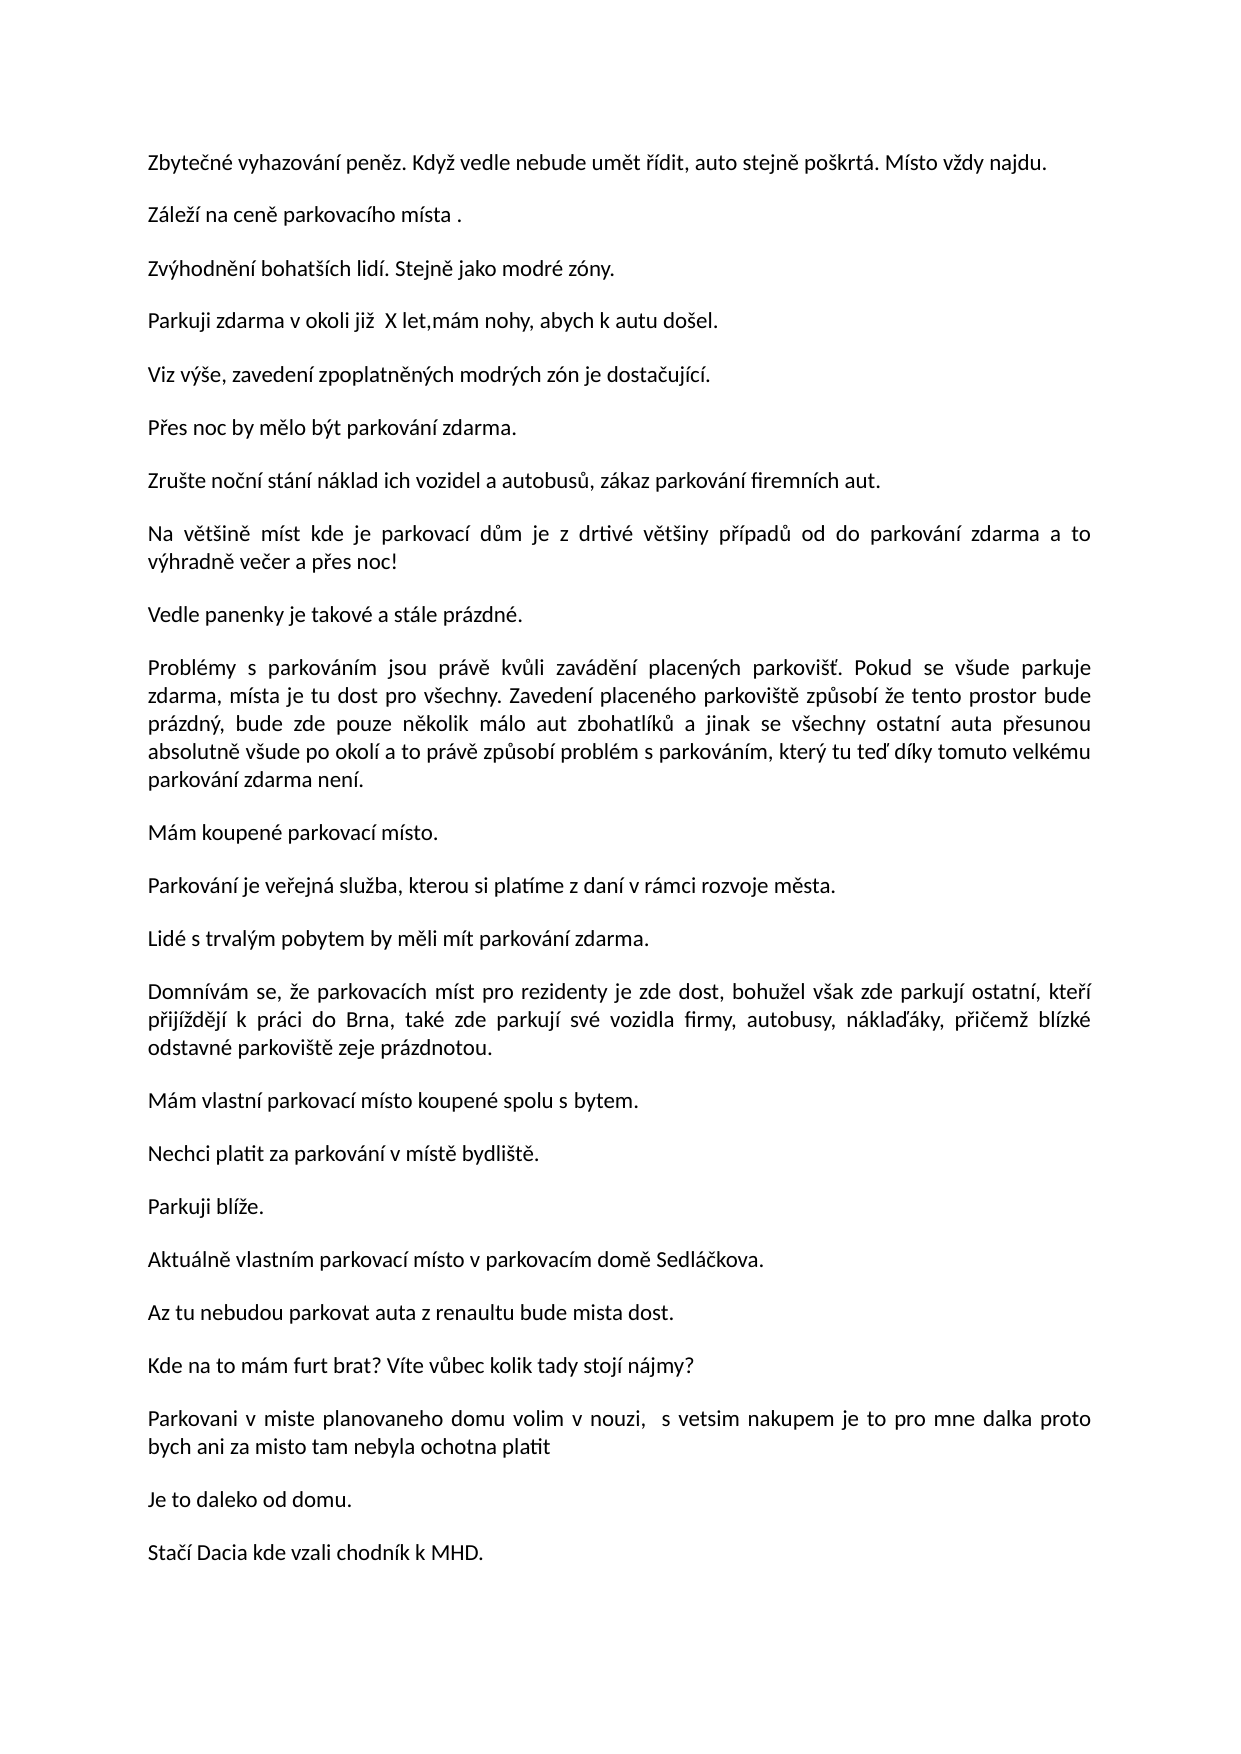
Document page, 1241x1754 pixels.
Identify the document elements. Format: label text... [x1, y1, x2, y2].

text Viz výše, zavedení zpoplatněných modrých zón je dostačující. [148, 360, 1093, 388]
text Vedle panenky je takové a stále prázdné. [148, 600, 1093, 628]
text Mám koupené parkovací místo. [148, 818, 1093, 846]
text Parkuji zdarma v okoli již X let,mám nohy, abych k autu došel. [148, 307, 1093, 335]
text Lidé s trvalým pobytem by měli mít parkování zdarma. [148, 924, 1093, 952]
text Parkuji blíže. [148, 1192, 1093, 1220]
text Domnívám se, že parkovacích míst pro rezidenty je zde dost, bohužel však zde parkují ostatní, kteří přijíždějí k práci do Brna, také zde parkují své vozidla firmy, autobusy, náklaďáky, přičemž blízké odstavné parkoviště zeje prázdnotou. [148, 977, 1093, 1061]
text Zrušte noční stání náklad ich vozidel a autobusů, zákaz parkování firemních aut. [148, 466, 1093, 494]
text Zvýhodnění bohatších lidí. Stejně jako modré zóny. [148, 254, 1093, 282]
text Nechci platit za parkování v místě bydliště. [148, 1139, 1093, 1167]
text Přes noc by mělo být parkování zdarma. [148, 413, 1093, 441]
text Na většině míst kde je parkovací dům je z drtivé většiny případů od do parkování zdarma a to výhradně večer a přes noc! [148, 519, 1093, 575]
text Kde na to mám furt brat? Víte vůbec kolik tady stojí nájmy? [148, 1351, 1093, 1379]
text Mám vlastní parkovací místo koupené spolu s bytem. [148, 1086, 1093, 1114]
text Parkovani v miste planovaneho domu volim v nouzi, s vetsim nakupem je to pro mne dalka proto bych ani za misto tam nebyla ochotna platit [148, 1404, 1093, 1460]
text Problémy s parkováním jsou právě kvůli zavádění placených parkovišť. Pokud se všude parkuje zdarma, místa je tu dost pro všechny. Zavedení placeného parkoviště způsobí že tento prostor bude prázdný, bude zde pouze několik málo aut zbohatlíků a jinak se všechny ostatní auta přesunou absolutně všude po okolí a to právě způsobí problém s parkováním, který tu teď díky tomuto velkému parkování zdarma není. [148, 653, 1093, 793]
text Je to daleko od domu. [148, 1485, 1093, 1513]
text Záleží na ceně parkovacího místa . [148, 201, 1093, 229]
text Az tu nebudou parkovat auta z renaultu bude mista dost. [148, 1298, 1093, 1326]
text Aktuálně vlastním parkovací místo v parkovacím domě Sedláčkova. [148, 1245, 1093, 1273]
text Parkování je veřejná služba, kterou si platíme z daní v rámci rozvoje města. [148, 871, 1093, 899]
text Zbytečné vyhazování peněz. Když vedle nebude umět řídit, auto stejně poškrtá. Místo vždy najdu. [148, 148, 1093, 176]
text Stačí Dacia kde vzali chodník k MHD. [148, 1538, 1093, 1566]
